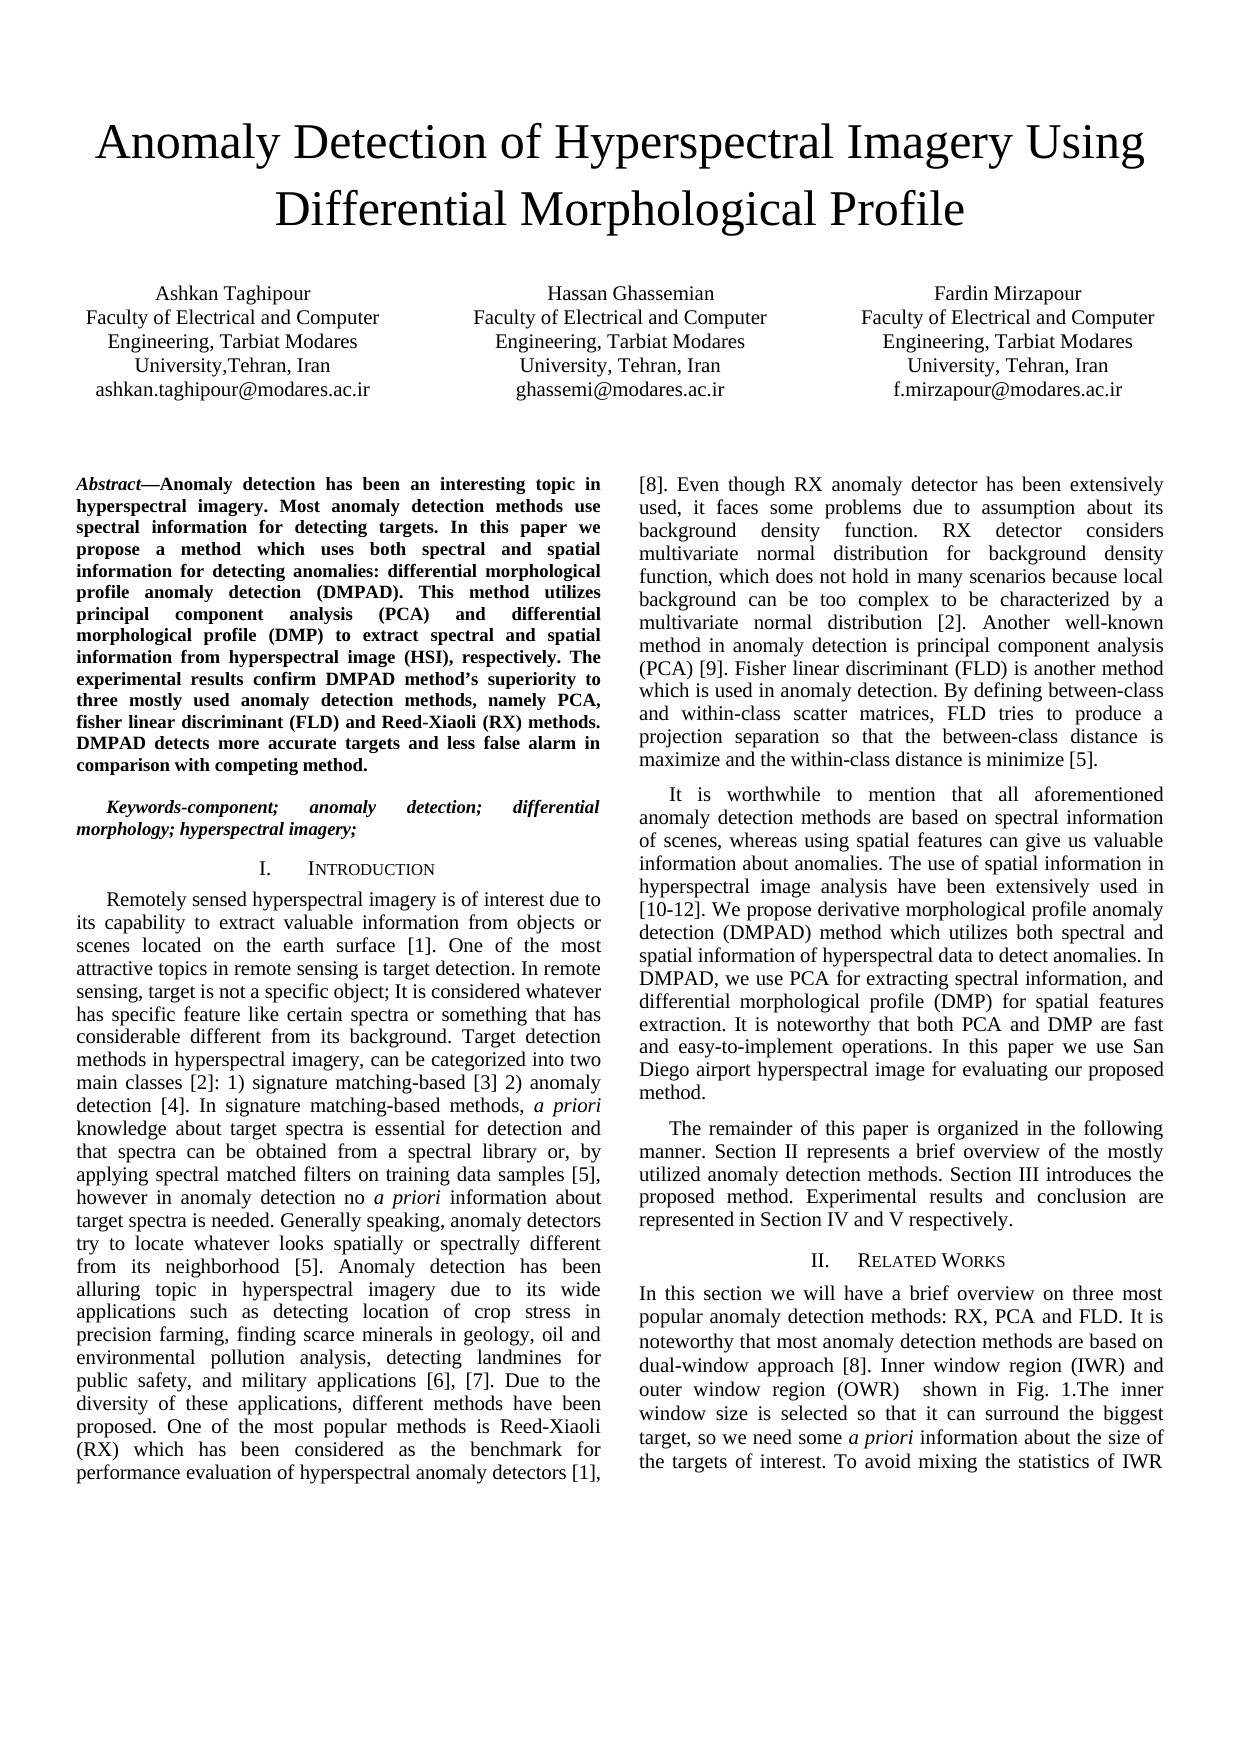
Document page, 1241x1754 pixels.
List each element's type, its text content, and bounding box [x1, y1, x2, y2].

subtitle Introduction [76, 856, 601, 880]
text ashkan.taghipour@modares.ac.ir [76, 377, 389, 401]
text Hassan Ghassemian [464, 281, 776, 305]
text Faculty of Electrical and Computer Engineering, Tarbiat Modares University,Tehran, Iran [76, 305, 389, 377]
text Fardin Mirzapour [851, 281, 1164, 305]
text Remotely sensed hyperspectral imagery is of interest due to its capability to extract valuable information from objects or scenes located on the earth surface [1]. One of the most attractive topics in remote sensing is target detection. In remote sensing, target is not a specific object; It is considered whatever has specific feature like certain spectra or something that has considerable different from its background. Target detection methods in hyperspectral imagery, can be categorized into two main classes [2]: 1) signature matching-based [3] 2) anomaly detection [4]. In signature matching-based methods, a priori knowledge about target spectra is essential for detection and that spectra can be obtained from a spectral library or, by applying spectral matched filters on training data samples [5], however in anomaly detection no a priori information about target spectra is needed. Generally speaking, anomaly detectors try to locate whatever looks spatially or spectrally different from its neighborhood [5]. Anomaly detection has been alluring topic in hyperspectral imagery due to its wide applications such as detecting location of crop stress in precision farming, finding scarce minerals in geology, oil and environmental pollution analysis, detecting landmines for public safety, and military applications [6], [7]. Due to the diversity of these applications, different methods have been proposed. One of the most popular methods is Reed-Xiaoli (RX) which has been considered as the benchmark for performance evaluation of hyperspectral anomaly detectors [1], [8]. Even though RX anomaly detector has been extensively used, it faces some problems due to assumption about its background density function. RX detector considers multivariate normal distribution for background density function, which does not hold in many scenarios because local background can be too complex to be characterized by a multivariate normal distribution [2]. Another well-known method in anomaly detection is principal component analysis (PCA) [9]. Fisher linear discriminant (FLD) is another method which is used in anomaly detection. By defining between-class and within-class scatter matrices, FLD tries to produce a projection separation so that the between-class distance is maximize and the within-class distance is minimize [5]. [639, 473, 1164, 771]
text Abstract—Anomaly detection has been an interesting topic in hyperspectral imagery. Most anomaly detection methods use spectral information for detecting targets. In this paper we propose a method which uses both spectral and spatial information for detecting anomalies: differential morphological profile anomaly detection (DMPAD). This method utilizes principal component analysis (PCA) and differential morphological profile (DMP) to extract spectral and spatial information from hyperspectral image (HSI), respectively. The experimental results confirm DMPAD method’s superiority to three mostly used anomaly detection methods, namely PCA, fisher linear discriminant (FLD) and Reed-Xiaoli (RX) methods. DMPAD detects more accurate targets and less false alarm in comparison with competing method. [76, 473, 601, 775]
text Faculty of Electrical and Computer Engineering, Tarbiat Modares University, Tehran, Iran [464, 305, 776, 377]
subtitle Related Works [639, 1248, 1164, 1272]
text Faculty of Electrical and Computer Engineering, Tarbiat Modares University, Tehran, Iran [851, 305, 1164, 377]
text Keywords-component; anomaly detection; differential morphology; hyperspectral imagery; [76, 796, 601, 839]
text f.mirzapour@modares.ac.ir [851, 377, 1164, 401]
text Remotely sensed hyperspectral imagery is of interest due to its capability to extract valuable information from objects or scenes located on the earth surface [1]. One of the most attractive topics in remote sensing is target detection. In remote sensing, target is not a specific object; It is considered whatever has specific feature like certain spectra or something that has considerable different from its background. Target detection methods in hyperspectral imagery, can be categorized into two main classes [2]: 1) signature matching-based [3] 2) anomaly detection [4]. In signature matching-based methods, a priori knowledge about target spectra is essential for detection and that spectra can be obtained from a spectral library or, by applying spectral matched filters on training data samples [5], however in anomaly detection no a priori information about target spectra is needed. Generally speaking, anomaly detectors try to locate whatever looks spatially or spectrally different from its neighborhood [5]. Anomaly detection has been alluring topic in hyperspectral imagery due to its wide applications such as detecting location of crop stress in precision farming, finding scarce minerals in geology, oil and environmental pollution analysis, detecting landmines for public safety, and military applications [6], [7]. Due to the diversity of these applications, different methods have been proposed. One of the most popular methods is Reed-Xiaoli (RX) which has been considered as the benchmark for performance evaluation of hyperspectral anomaly detectors [1], [8]. Even though RX anomaly detector has been extensively used, it faces some problems due to assumption about its background density function. RX detector considers multivariate normal distribution for background density function, which does not hold in many scenarios because local background can be too complex to be characterized by a multivariate normal distribution [2]. Another well-known method in anomaly detection is principal component analysis (PCA) [9]. Fisher linear discriminant (FLD) is another method which is used in anomaly detection. By defining between-class and within-class scatter matrices, FLD tries to produce a projection separation so that the between-class distance is maximize and the within-class distance is minimize [5]. [76, 888, 601, 1484]
text Ashkan Taghipour [76, 281, 389, 305]
text It is worthwhile to mention that all aforementioned anomaly detection methods are based on spectral information of scenes, whereas using spatial features can give us valuable information about anomalies. The use of spatial information in hyperspectral image analysis have been extensively used in [10-12]. We propose derivative morphological profile anomaly detection (DMPAD) method which utilizes both spectral and spatial information of hyperspectral data to detect anomalies. In DMPAD, we use PCA for extracting spectral information, and differential morphological profile (DMP) for spatial features extraction. It is noteworthy that both PCA and DMP are fast and easy-to-implement operations. In this paper we use San Diego airport hyperspectral image for evaluating our proposed method. [639, 784, 1164, 1104]
text The remainder of this paper is organized in the following manner. Section II represents a brief overview of the mostly utilized anomaly detection methods. Section III introduces the proposed method. Experimental results and conclusion are represented in Section IV and V respectively. [639, 1117, 1164, 1231]
title Anomaly Detection of Hyperspectral Imagery Using Differential Morphological Profile [76, 112, 1164, 236]
text ghassemi@modares.ac.ir [464, 377, 776, 401]
